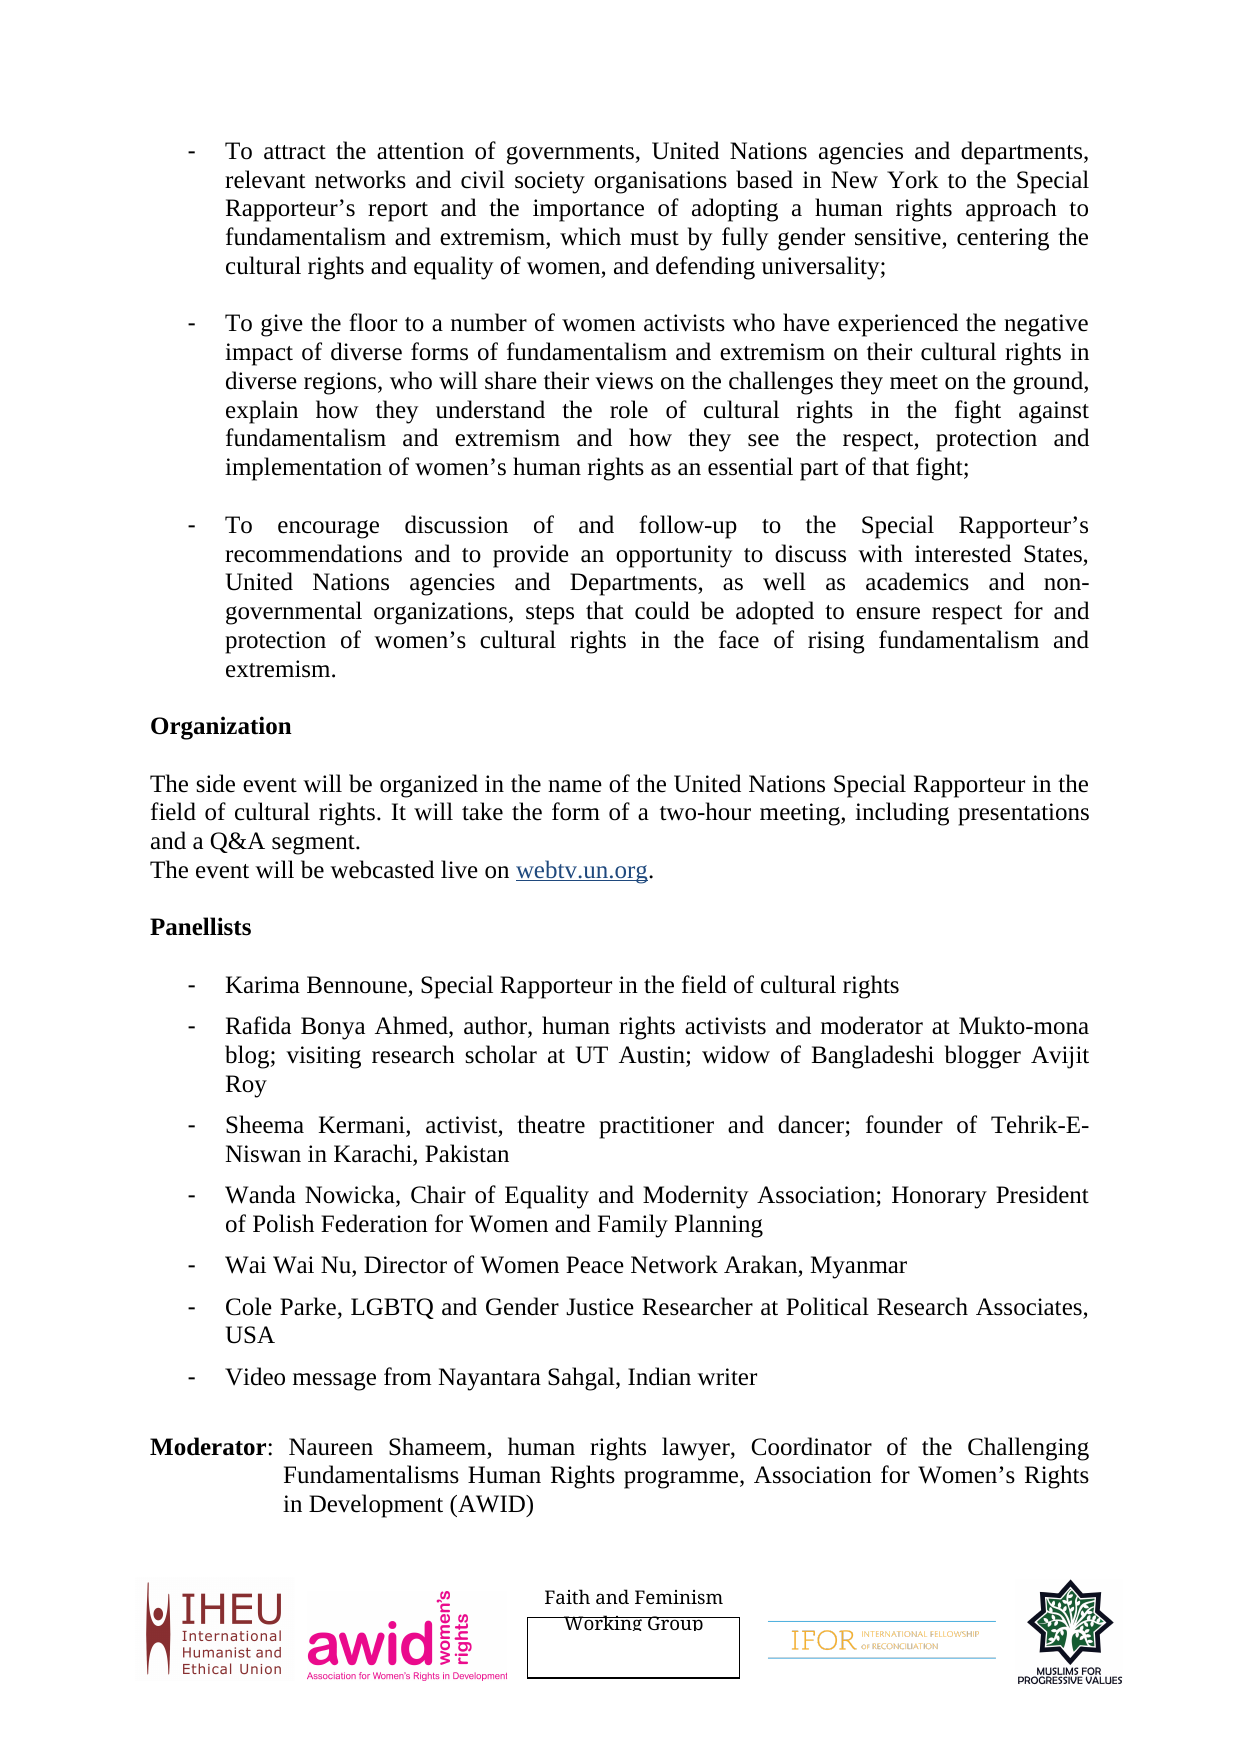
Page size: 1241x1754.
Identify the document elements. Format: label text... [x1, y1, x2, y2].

list To attract the attention of governments, United Nations agencies and departments, relevant networks and civil society organisations based in New York to the Special Rapporteur’s report and the importance of adopting a human rights approach to fundamentalism and extremism, which must by fully gender sensitive, centering the cultural rights and equality of women, and defending universality; [187, 136, 1090, 280]
text Organization [150, 711, 1090, 740]
list Cole Parke, LGBTQ and Gender Justice Researcher at Political Research Associates, USA [187, 1292, 1090, 1349]
list Wai Wai Nu, Director of Women Peace Network Arakan, Myanmar [187, 1250, 1090, 1279]
picture [747, 1598, 1012, 1681]
list Video message from Nayantara Sahgal, Indian writer [187, 1362, 1090, 1391]
text Moderator: Naureen Shameem, human rights lawyer, Coordinator of the Challenging Fundamentalisms Human Rights programme, Association for Women’s Rights in Development (AWID) [150, 1432, 1090, 1518]
text Panellists [150, 912, 1090, 941]
list Sheema Kermani, activist, theatre practitioner and dancer; founder of Tehrik-E-Niswan in Karachi, Pakistan [187, 1110, 1090, 1168]
list To give the floor to a number of women activists who have experienced the negative impact of diverse forms of fundamentalism and extremism on their cultural rights in diverse regions, who will share their views on the challenges they meet on the ground, explain how they understand the role of cultural rights in the fight against fundamentalism and extremism and how they see the respect, protection and implementation of women’s human rights as an essential part of that fight; [187, 308, 1090, 481]
list Rafida Bonya Ahmed, author, human rights activists and moderator at Mukto-mona blog; visiting research scholar at UT Austin; widow of Bangladeshi blogger Avijit Roy [187, 1011, 1090, 1098]
list To encourage discussion of and follow-up to the Special Rapporteur’s recommendations and to provide an opportunity to discuss with interested States, United Nations agencies and Departments, as well as academics and non-governmental organizations, steps that could be adopted to ensure respect for and protection of women’s cultural rights in the face of rising fundamentalism and extremism. [187, 510, 1090, 682]
list Karima Bennoune, Special Rapporteur in the field of cultural rights [187, 970, 1090, 999]
text The side event will be organized in the name of the United Nations Special Rapporteur in the field of cultural rights. It will take the form of a two-hour meeting, including presentations and a Q&A segment. [150, 769, 1090, 855]
text The event will be webcasted live on webtv.un.org. [150, 855, 1090, 884]
list Wanda Nowicka, Chair of Equality and Modernity Association; Honorary President of Polish Federation for Women and Family Planning [187, 1180, 1090, 1238]
